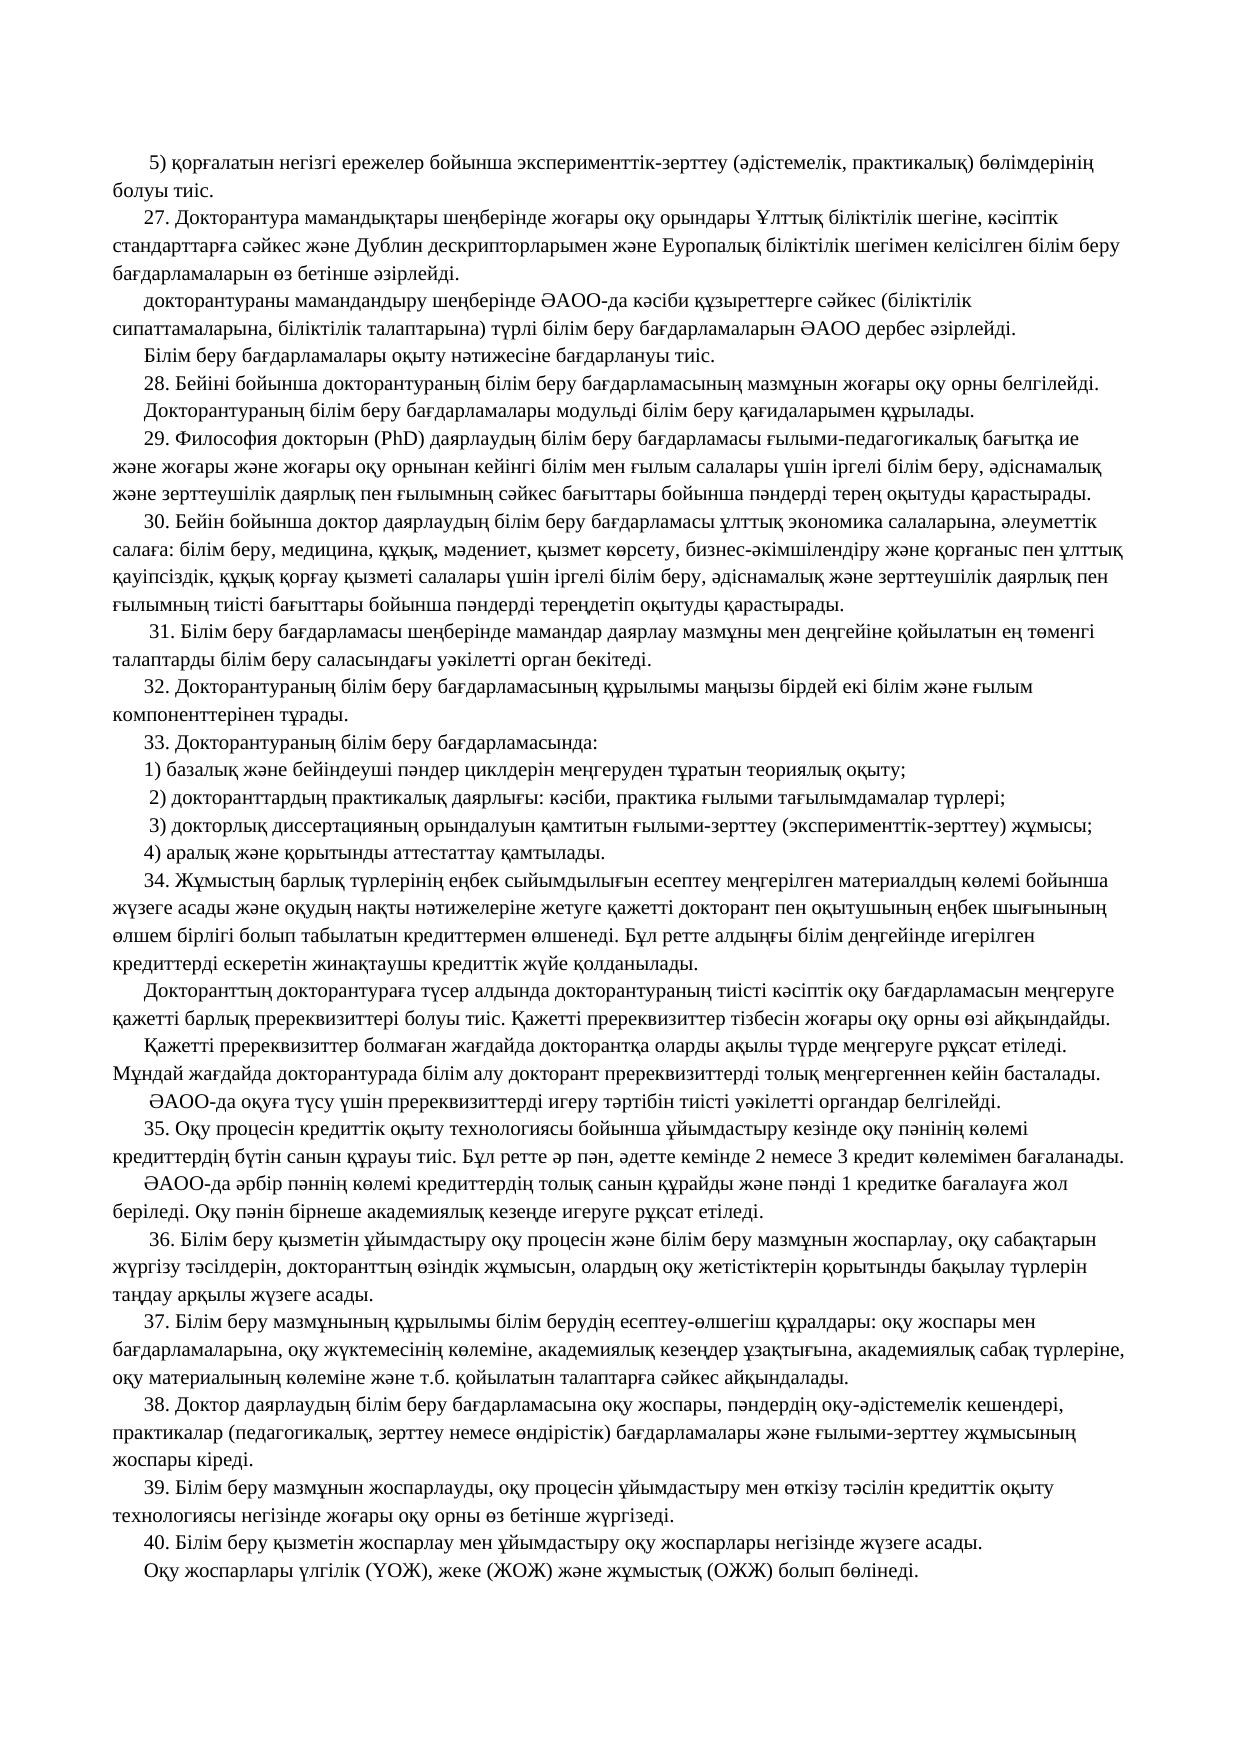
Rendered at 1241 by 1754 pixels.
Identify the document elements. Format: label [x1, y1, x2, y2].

text [112, 150, 1128, 1582]
